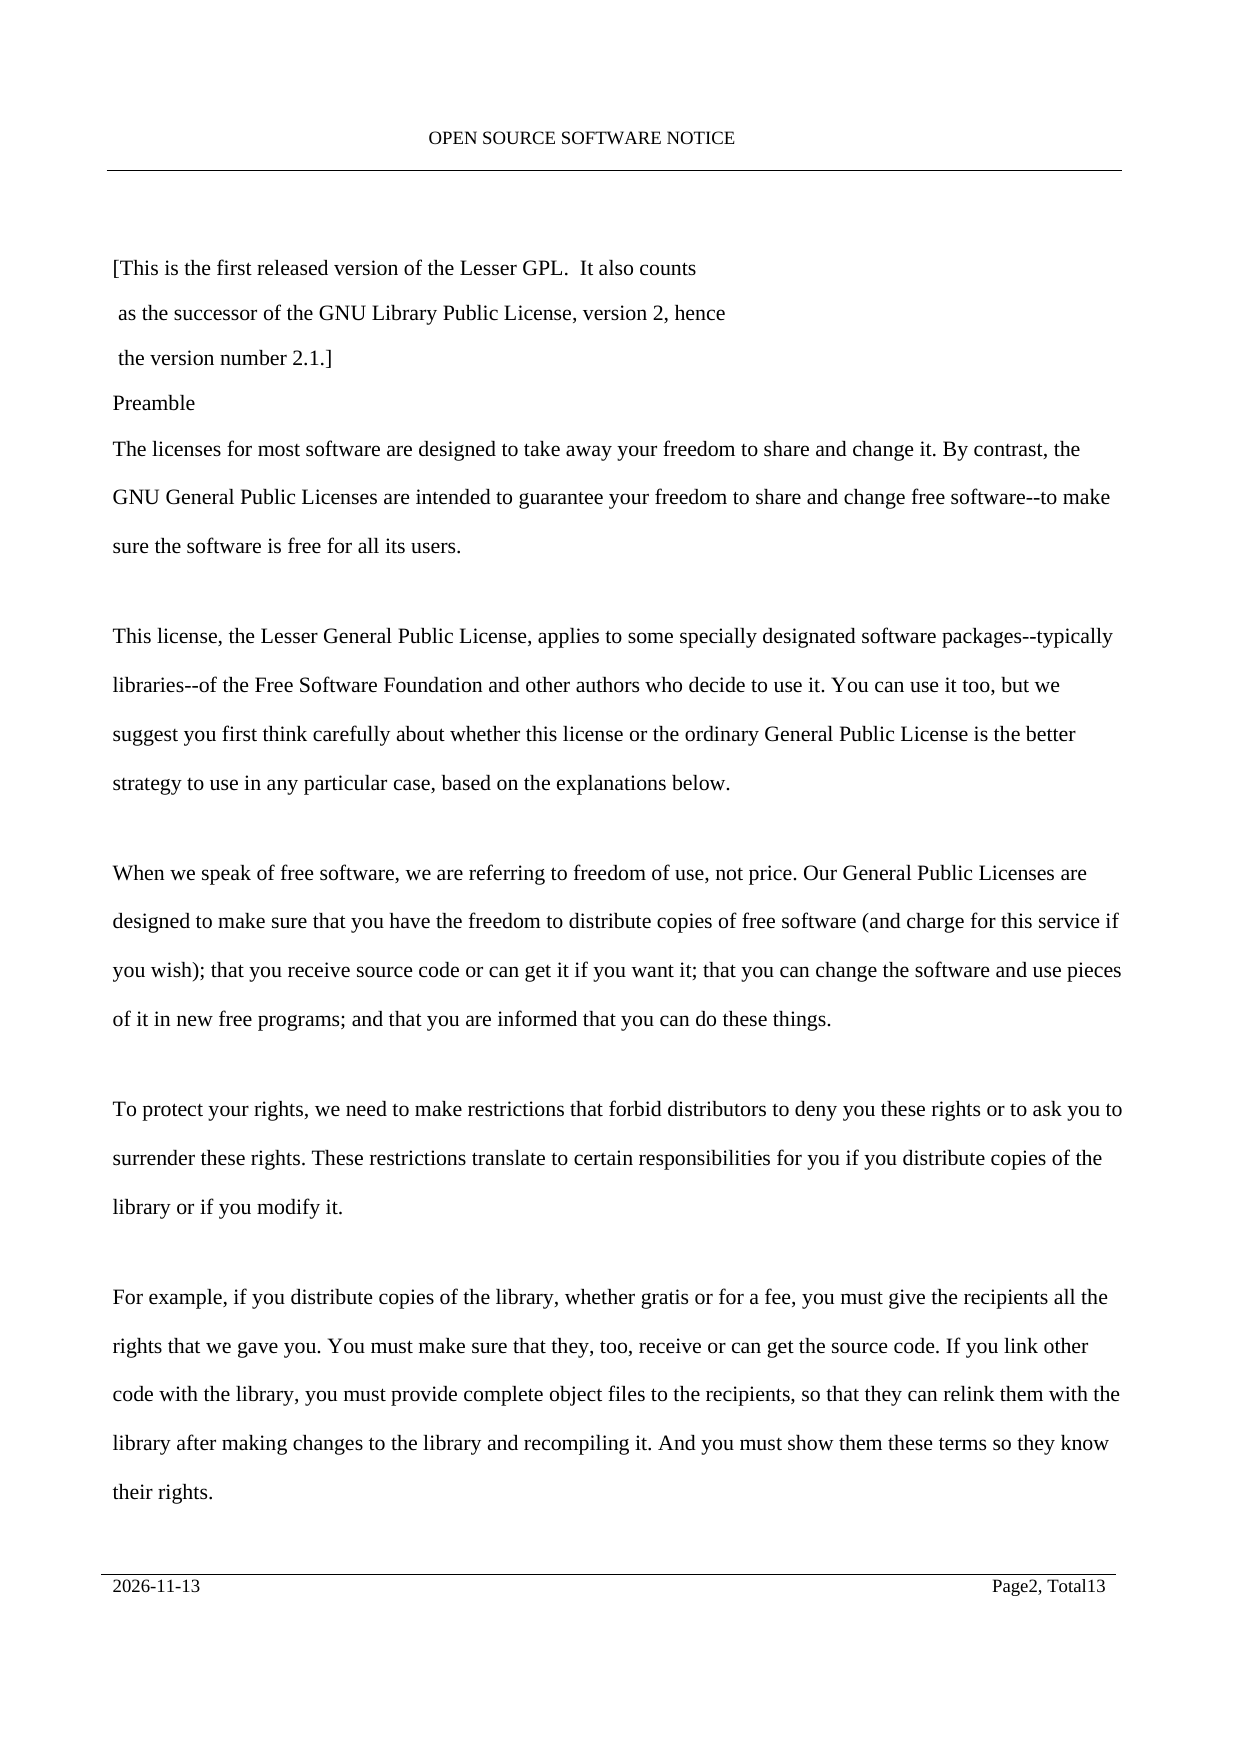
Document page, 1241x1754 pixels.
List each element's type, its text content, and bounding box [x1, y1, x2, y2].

text This license, the Lesser General Public License, applies to some specially designated software packages--typically libraries--of the Free Software Foundation and other authors who decide to use it. You can use it too, but we suggest you first think carefully about whether this license or the ordinary General Public License is the better strategy to use in any particular case, based on the explanations below. [112, 619, 1128, 798]
text The licenses for most software are designed to take away your freedom to share and change it. By contrast, the GNU General Public Licenses are intended to guarantee your freedom to share and change free software--to make sure the software is free for all its users. [112, 432, 1128, 562]
text as the successor of the GNU Library Public License, version 2, hence [112, 297, 1128, 329]
text To protect your rights, we need to make restrictions that forbid distributors to deny you these rights or to ask you to surrender these rights. These restrictions translate to certain responsibilities for you if you distribute copies of the library or if you modify it. [112, 1092, 1128, 1222]
text For example, if you distribute copies of the library, whether gratis or for a fee, you must give the recipients all the rights that we gave you. You must make sure that they, too, receive or can get the source code. If you link other code with the library, you must provide complete object files to the recipients, so that they can relink them with the library after making changes to the library and recompiling it. And you must show them these terms so they know their rights. [112, 1280, 1128, 1508]
text Preamble [112, 387, 1128, 419]
text the version number 2.1.] [112, 342, 1128, 374]
text When we speak of free software, we are referring to freedom of use, not price. Our General Public Licenses are designed to make sure that you have the freedom to distribute copies of free software (and charge for this service if you wish); that you receive source code or can get it if you want it; that you can change the software and use pieces of it in new free programs; and that you are informed that you can do these things. [112, 856, 1128, 1035]
text [This is the first released version of the Lesser GPL. It also counts [112, 251, 1128, 284]
